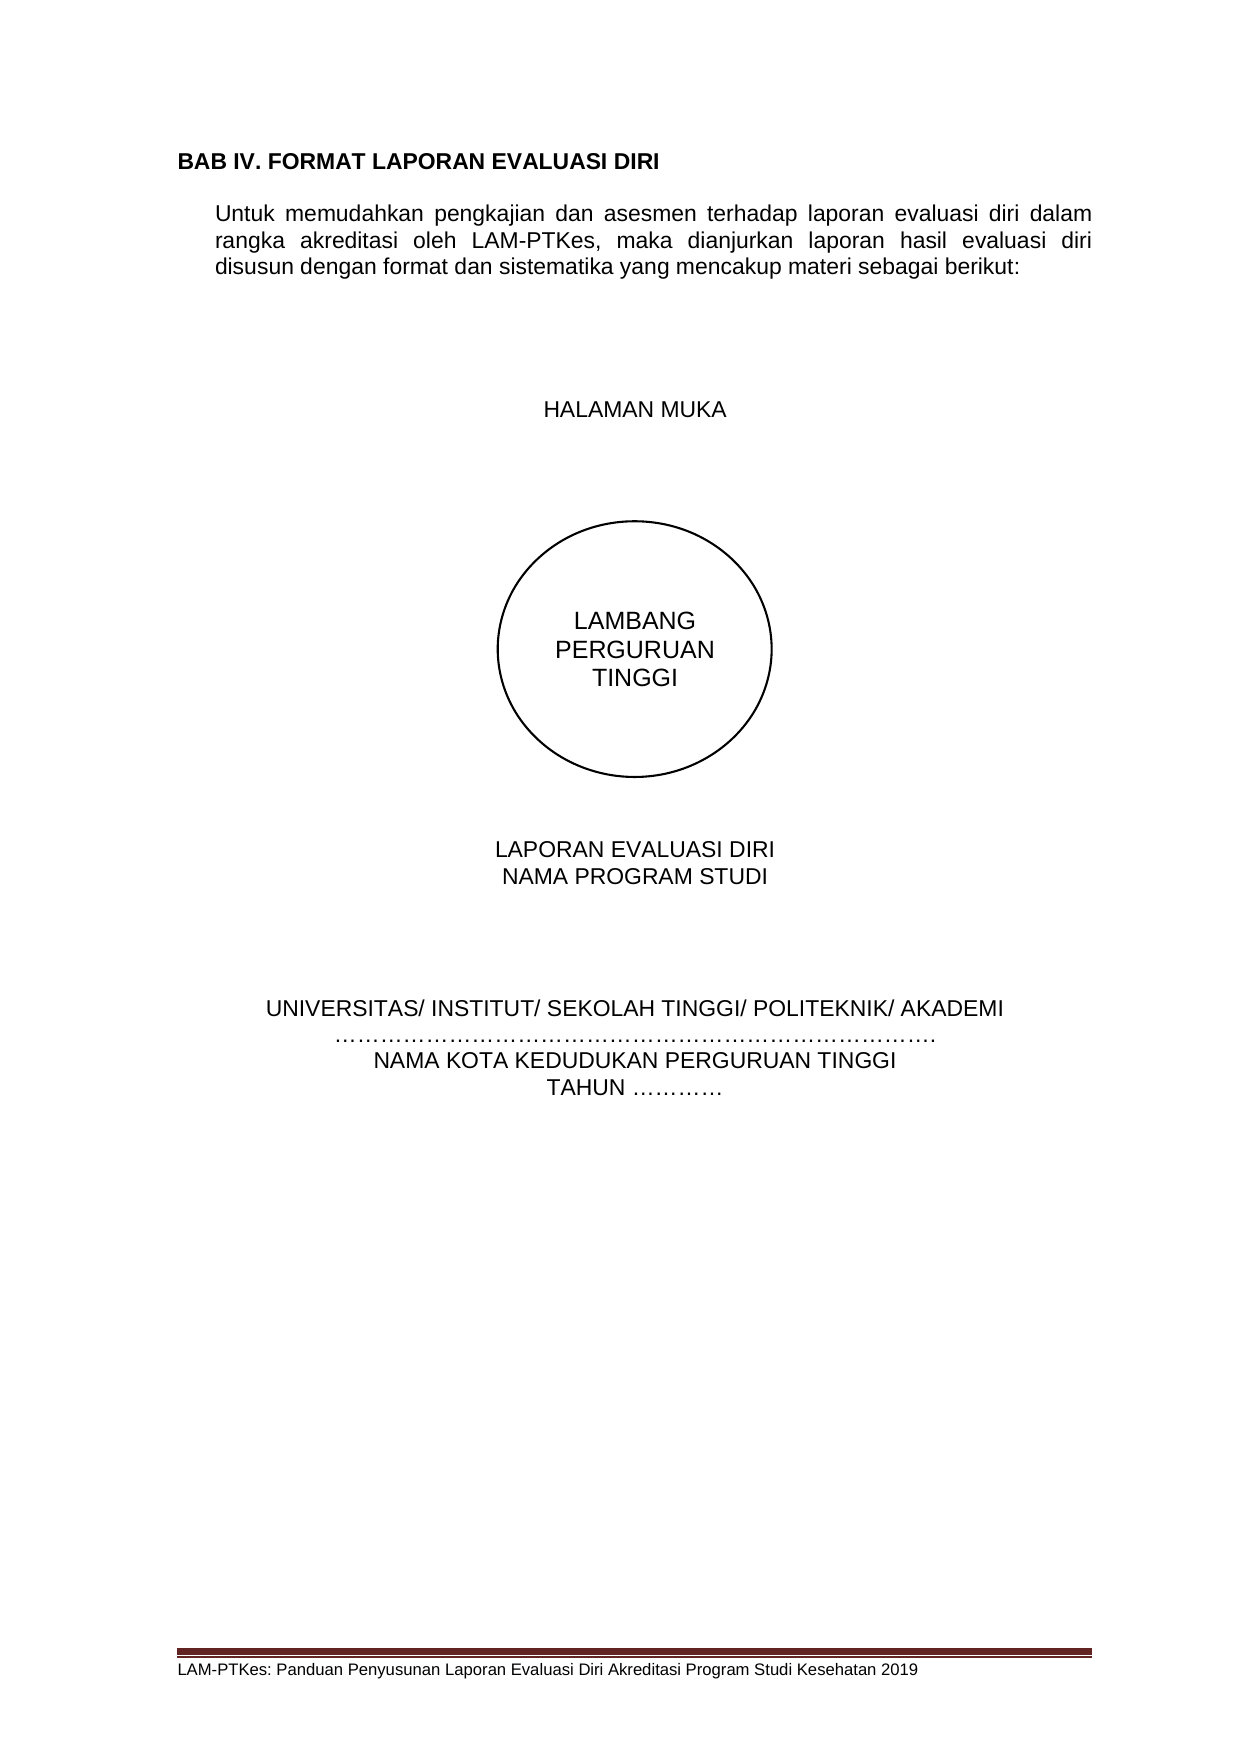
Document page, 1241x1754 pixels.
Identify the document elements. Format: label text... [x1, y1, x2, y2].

subtitle BAB IV. FORMAT LAPORAN EVALUASI DIRI [177, 148, 1092, 174]
text TAHUN ………… [177, 1074, 1092, 1100]
text HALAMAN MUKA [177, 396, 1092, 422]
text LAPORAN EVALUASI DIRI [177, 836, 1092, 863]
text NAMA PROGRAM STUDI [177, 863, 1092, 889]
text NAMA KOTA KEDUDUKAN PERGURUAN TINGGI [177, 1047, 1092, 1074]
text ……………………………………………………………………. [177, 1021, 1092, 1047]
text Untuk memudahkan pengkajian dan asesmen terhadap laporan evaluasi diri dalam rangka akreditasi oleh LAM-PTKes, maka dianjurkan laporan hasil evaluasi diri disusun dengan format dan sistematika yang mencakup materi sebagai berikut: [215, 200, 1092, 279]
text UNIVERSITAS/ INSTITUT/ SEKOLAH TINGGI/ POLITEKNIK/ AKADEMI [177, 994, 1092, 1021]
